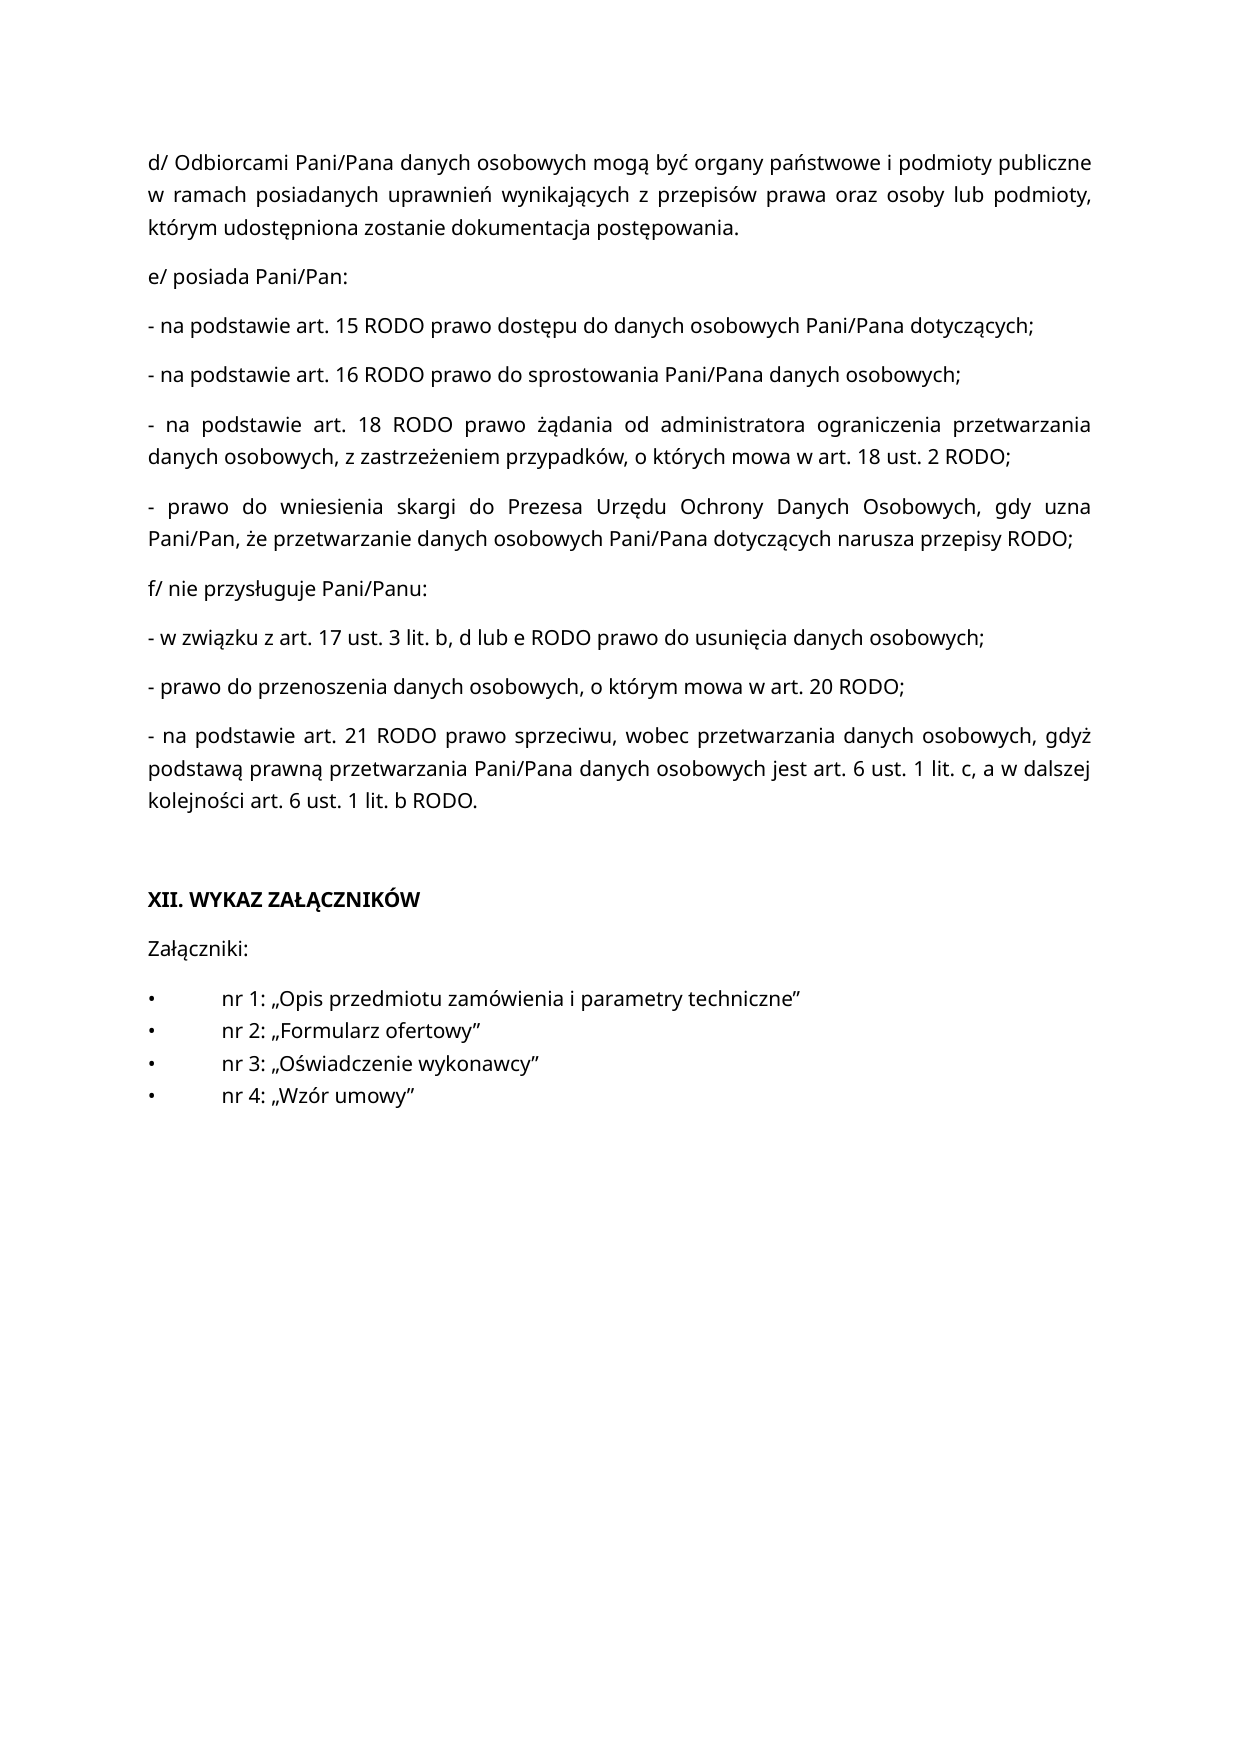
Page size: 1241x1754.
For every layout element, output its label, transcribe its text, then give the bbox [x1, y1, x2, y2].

text - na podstawie art. 21 RODO prawo sprzeciwu, wobec przetwarzania danych osobowych, gdyż podstawą prawną przetwarzania Pani/Pana danych osobowych jest art. 6 ust. 1 lit. c, a w dalszej kolejności art. 6 ust. 1 lit. b RODO. [148, 721, 1093, 815]
text XII. WYKAZ ZAŁĄCZNIKÓW [148, 885, 1093, 914]
text e/ posiada Pani/Pan: [148, 262, 1093, 291]
text - prawo do przenoszenia danych osobowych, o którym mowa w art. 20 RODO; [148, 672, 1093, 701]
list nr 4: „Wzór umowy” [148, 1082, 1093, 1110]
text - w związku z art. 17 ust. 3 lit. b, d lub e RODO prawo do usunięcia danych osobowych; [148, 623, 1093, 651]
list nr 2: „Formularz ofertowy” [148, 1016, 1093, 1045]
text - na podstawie art. 18 RODO prawo żądania od administratora ograniczenia przetwarzania danych osobowych, z zastrzeżeniem przypadków, o których mowa w art. 18 ust. 2 RODO; [148, 410, 1093, 471]
text f/ nie przysługuje Pani/Panu: [148, 574, 1093, 602]
text Załączniki: [148, 934, 1093, 963]
text d/ Odbiorcami Pani/Pana danych osobowych mogą być organy państwowe i podmioty publiczne w ramach posiadanych uprawnień wynikających z przepisów prawa oraz osoby lub podmioty, którym udostępniona zostanie dokumentacja postępowania. [148, 148, 1093, 241]
text - na podstawie art. 15 RODO prawo dostępu do danych osobowych Pani/Pana dotyczących; [148, 311, 1093, 340]
text - prawo do wniesienia skargi do Prezesa Urzędu Ochrony Danych Osobowych, gdy uzna Pani/Pan, że przetwarzanie danych osobowych Pani/Pana dotyczących narusza przepisy RODO; [148, 492, 1093, 553]
list nr 1: „Opis przedmiotu zamówienia i parametry techniczne” [148, 984, 1093, 1012]
list nr 3: „Oświadczenie wykonawcy” [148, 1049, 1093, 1077]
text - na podstawie art. 16 RODO prawo do sprostowania Pani/Pana danych osobowych; [148, 361, 1093, 389]
